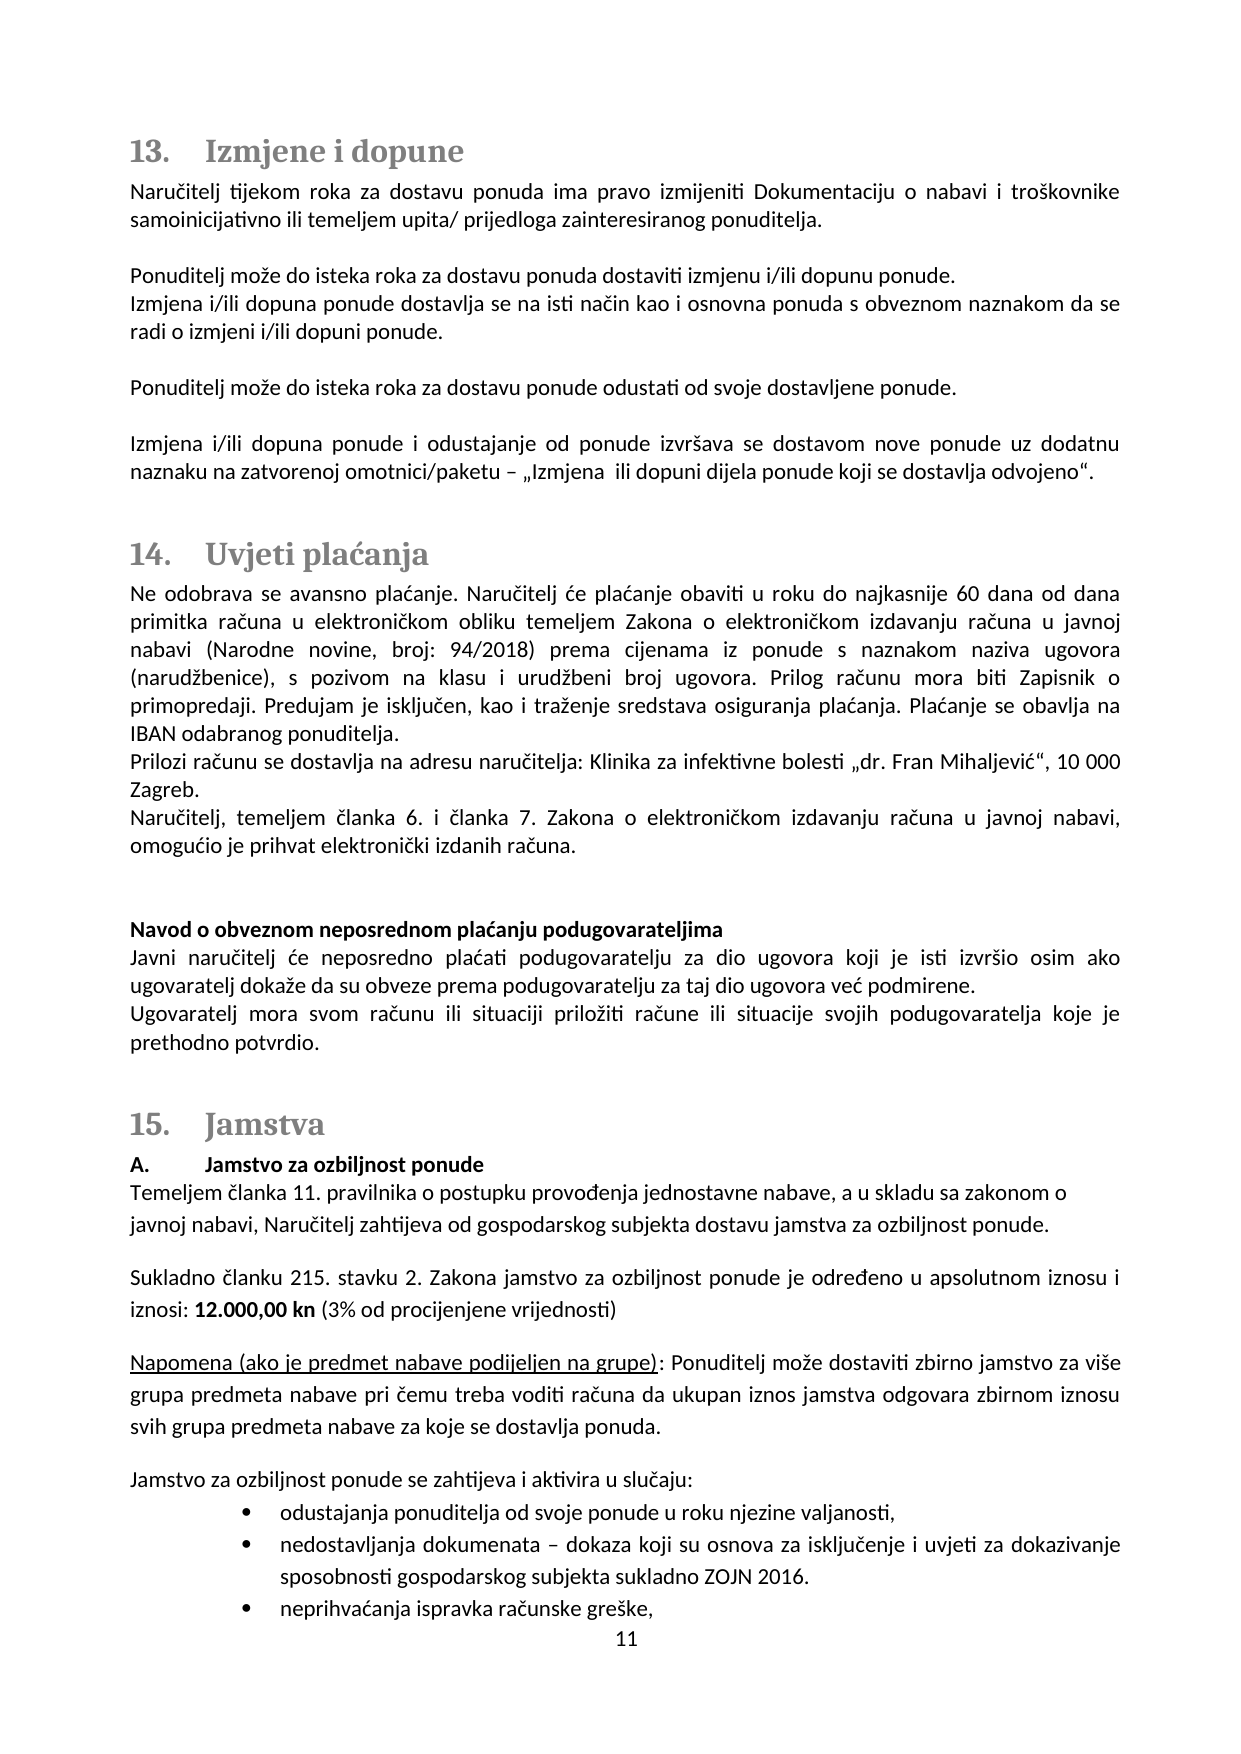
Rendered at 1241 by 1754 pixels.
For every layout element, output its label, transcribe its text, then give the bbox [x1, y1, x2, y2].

text Ponuditelj može do isteka roka za dostavu ponuda dostaviti izmjenu i/ili dopunu ponude. [130, 261, 1122, 289]
text Izmjene i dopune [130, 133, 1122, 171]
list Jamstvo za ozbiljnost ponude [130, 1150, 1122, 1178]
text Naručitelj tijekom roka za dostavu ponuda ima pravo izmijeniti Dokumentaciju o nabavi i troškovnike samoinicijativno ili temeljem upita/ prijedloga zainteresiranog ponuditelja. [130, 177, 1122, 233]
list Temeljem članka 11. pravilnika o postupku provođenja jednostavne nabave, a u skladu sa zakonom o javnoj nabavi, Naručitelj zahtijeva od gospodarskog subjekta dostavu jamstva za ozbiljnost ponude. [130, 1178, 1122, 1238]
text Izmjena i/ili dopuna ponude dostavlja se na isti način kao i osnovna ponuda s obveznom naznakom da se radi o izmjeni i/ili dopuni ponude. [130, 289, 1122, 345]
list odustajanja ponuditelja od svoje ponude u roku njezine valjanosti, [242, 1498, 1122, 1526]
text Prilozi računu se dostavlja na adresu naručitelja: Klinika za infektivne bolesti „dr. Fran Mihaljević“, 10 000 Zagreb. [130, 747, 1122, 803]
text Sukladno članku 215. stavku 2. Zakona jamstvo za ozbiljnost ponude je određeno u apsolutnom iznosu i iznosi: 12.000,00 kn (3% od procijenjene vrijednosti) [130, 1263, 1122, 1323]
text Uvjeti plaćanja [130, 535, 1122, 573]
text Jamstva [130, 1106, 1122, 1144]
text Ponuditelj može do isteka roka za dostavu ponude odustati od svoje dostavljene ponude. [130, 373, 1122, 401]
list Jamstvo za ozbiljnost ponude se zahtijeva i aktivira u slučaju: [130, 1466, 1122, 1493]
text Izmjena i/ili dopuna ponude i odustajanje od ponude izvršava se dostavom nove ponude uz dodatnu naznaku na zatvorenoj omotnici/paketu – „Izmjena ili dopuni dijela ponude koji se dostavlja odvojeno“. [130, 429, 1122, 485]
text Naručitelj, temeljem članka 6. i članka 7. Zakona o elektroničkom izdavanju računa u javnoj nabavi, omogućio je prihvat elektronički izdanih računa. [130, 803, 1122, 859]
text Ne odobrava se avansno plaćanje. Naručitelj će plaćanje obaviti u roku do najkasnije 60 dana od dana primitka računa u elektroničkom obliku temeljem Zakona o elektroničkom izdavanju računa u javnoj nabavi (Narodne novine, broj: 94/2018) prema cijenama iz ponude s naznakom naziva ugovora (narudžbenice), s pozivom na klasu i urudžbeni broj ugovora. Prilog računu mora biti Zapisnik o primopredaji. Predujam je isključen, kao i traženje sredstava osiguranja plaćanja. Plaćanje se obavlja na IBAN odabranog ponuditelja. [130, 579, 1122, 747]
list nedostavljanja dokumenata – dokaza koji su osnova za isključenje i uvjeti za dokazivanje sposobnosti gospodarskog subjekta sukladno ZOJN 2016. [242, 1530, 1122, 1590]
text Ugovaratelj mora svom računu ili situaciji priložiti račune ili situacije svojih podugovaratelja koje je prethodno potvrdio. [130, 999, 1122, 1056]
text Javni naručitelj će neposredno plaćati podugovaratelju za dio ugovora koji je isti izvršio osim ako ugovaratelj dokaže da su obveze prema podugovaratelju za taj dio ugovora već podmirene. [130, 943, 1122, 999]
text Navod o obveznom neposrednom plaćanju podugovarateljima [130, 916, 1122, 943]
text Napomena (ako je predmet nabave podijeljen na grupe): Ponuditelj može dostaviti zbirno jamstvo za više grupa predmeta nabave pri čemu treba voditi računa da ukupan iznos jamstva odgovara zbirnom iznosu svih grupa predmeta nabave za koje se dostavlja ponuda. [130, 1348, 1122, 1441]
list neprihvaćanja ispravka računske greške, [242, 1594, 1122, 1622]
